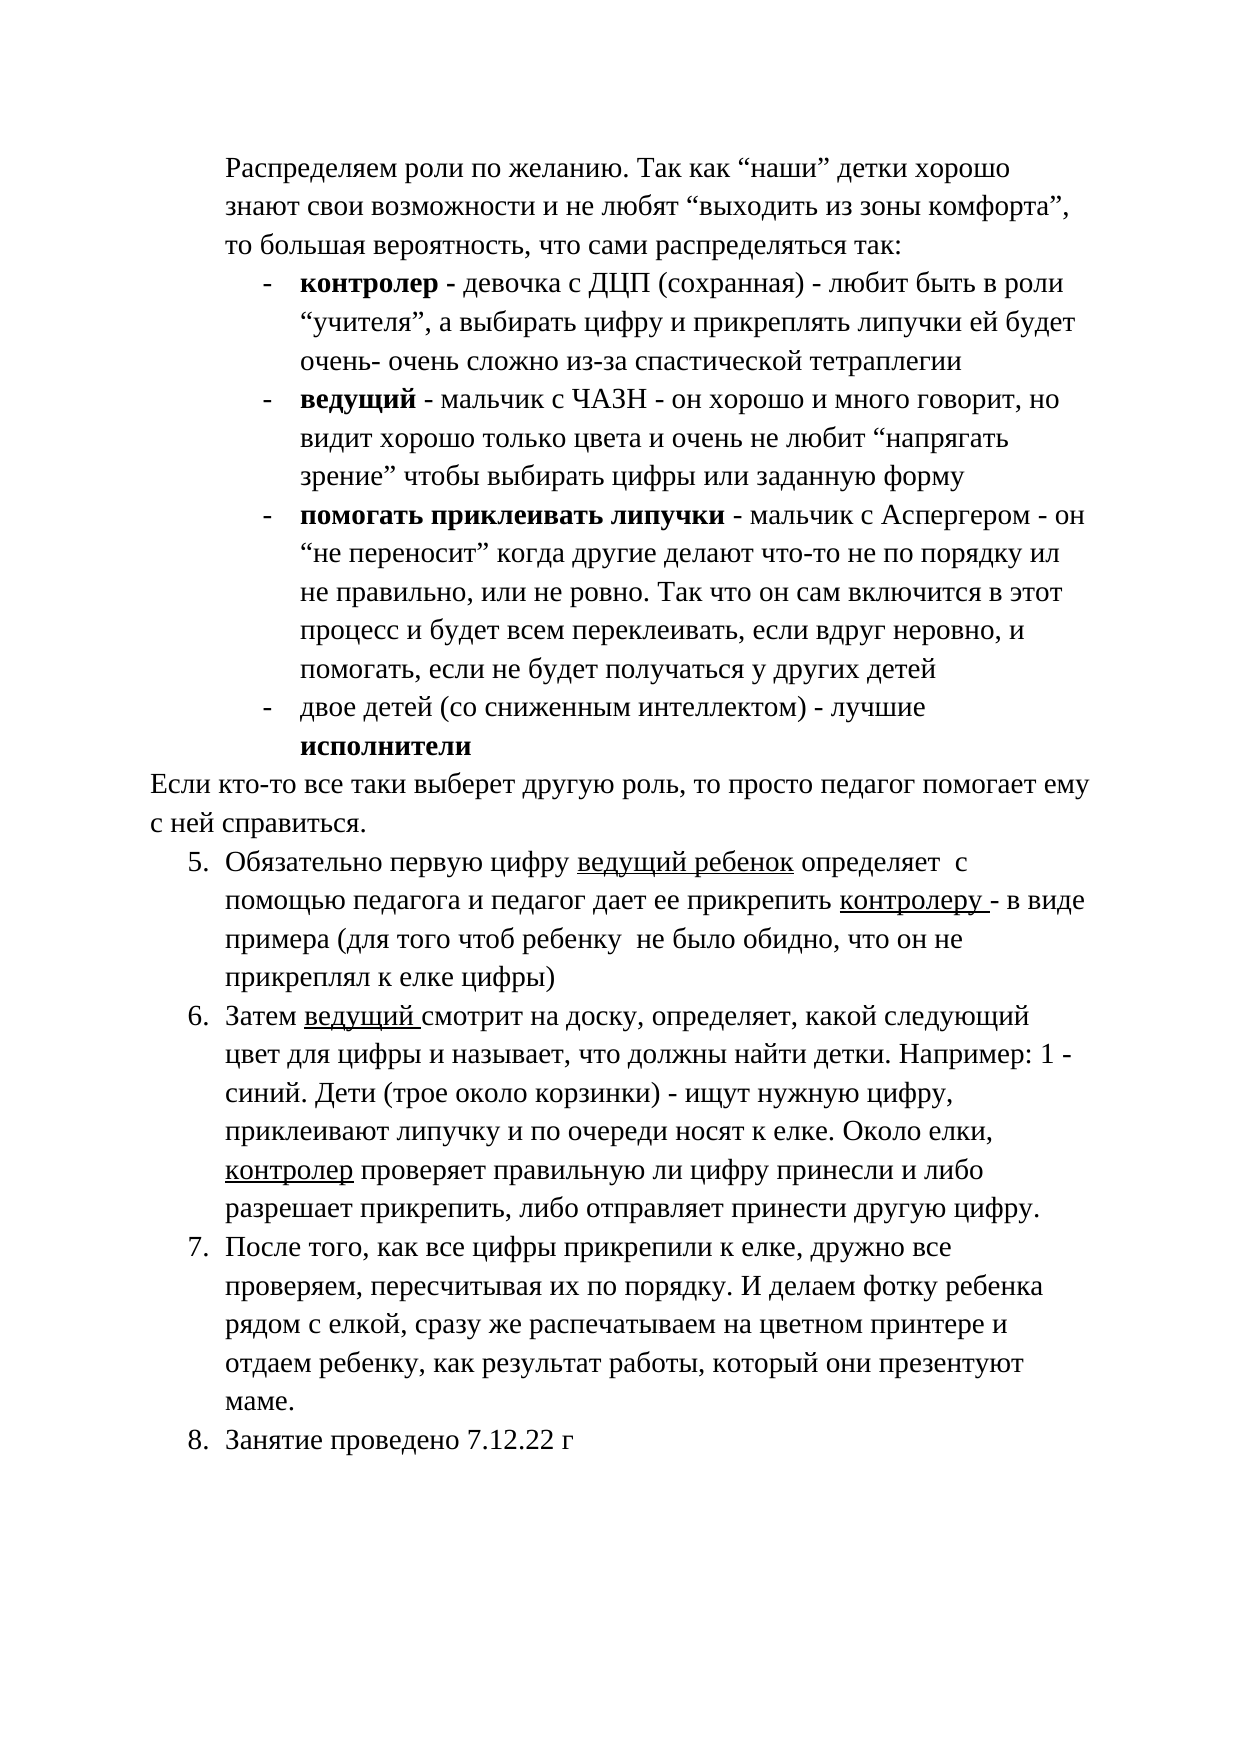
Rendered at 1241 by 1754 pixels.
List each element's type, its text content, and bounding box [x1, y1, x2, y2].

list После того, как все цифры прикрепили к елке, дружно все проверяем, пересчитывая их по порядку. И делаем фотку ребенка рядом с елкой, сразу же распечатываем на цветном принтере и отдаем ребенку, как результат работы, который они презентуют маме. [187, 1229, 1090, 1417]
list Занятие проведено 7.12.22 г [187, 1422, 1090, 1455]
list Затем ведущий смотрит на доску, определяет, какой следующий цвет для цифры и называет, что должны найти детки. Например: 1 - синий. Дети (трое около корзинки) - ищут нужную цифру, приклеивают липучку и по очереди носят к елке. Около елки, контролер проверяет правильную ли цифру принесли и либо разрешает прикрепить, либо отправляет принести другую цифру. [187, 998, 1090, 1224]
list ведущий - мальчик с ЧАЗН - он хорошо и много говорит, но видит хорошо только цвета и очень не любит “напрягать зрение” чтобы выбирать цифры или заданную форму [262, 381, 1090, 492]
list двое детей (со сниженным интеллектом) - лучшие исполнители [262, 689, 1090, 762]
text Если кто-то все таки выберет другую роль, то просто педагог помогает ему с ней справиться. [150, 767, 1090, 839]
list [187, 150, 1090, 261]
list помогать приклеивать липучки - мальчик с Аспергером - он “не переносит” когда другие делают что-то не по порядку ил не правильно, или не ровно. Так что он сам включится в этот процесс и будет всем переклеивать, если вдруг неровно, и помогать, если не будет получаться у других детей [262, 497, 1090, 684]
list Обязательно первую цифру ведущий ребенок определяет с помощью педагога и педагог дает ее прикрепить контролеру - в виде примера (для того чтоб ребенку не было обидно, что он не прикреплял к елке цифры) [187, 844, 1090, 993]
list контролер - девочка с ДЦП (сохранная) - любит быть в роли “учителя”, а выбирать цифру и прикреплять липучки ей будет очень- очень сложно из-за спастической тетраплегии [262, 266, 1090, 376]
